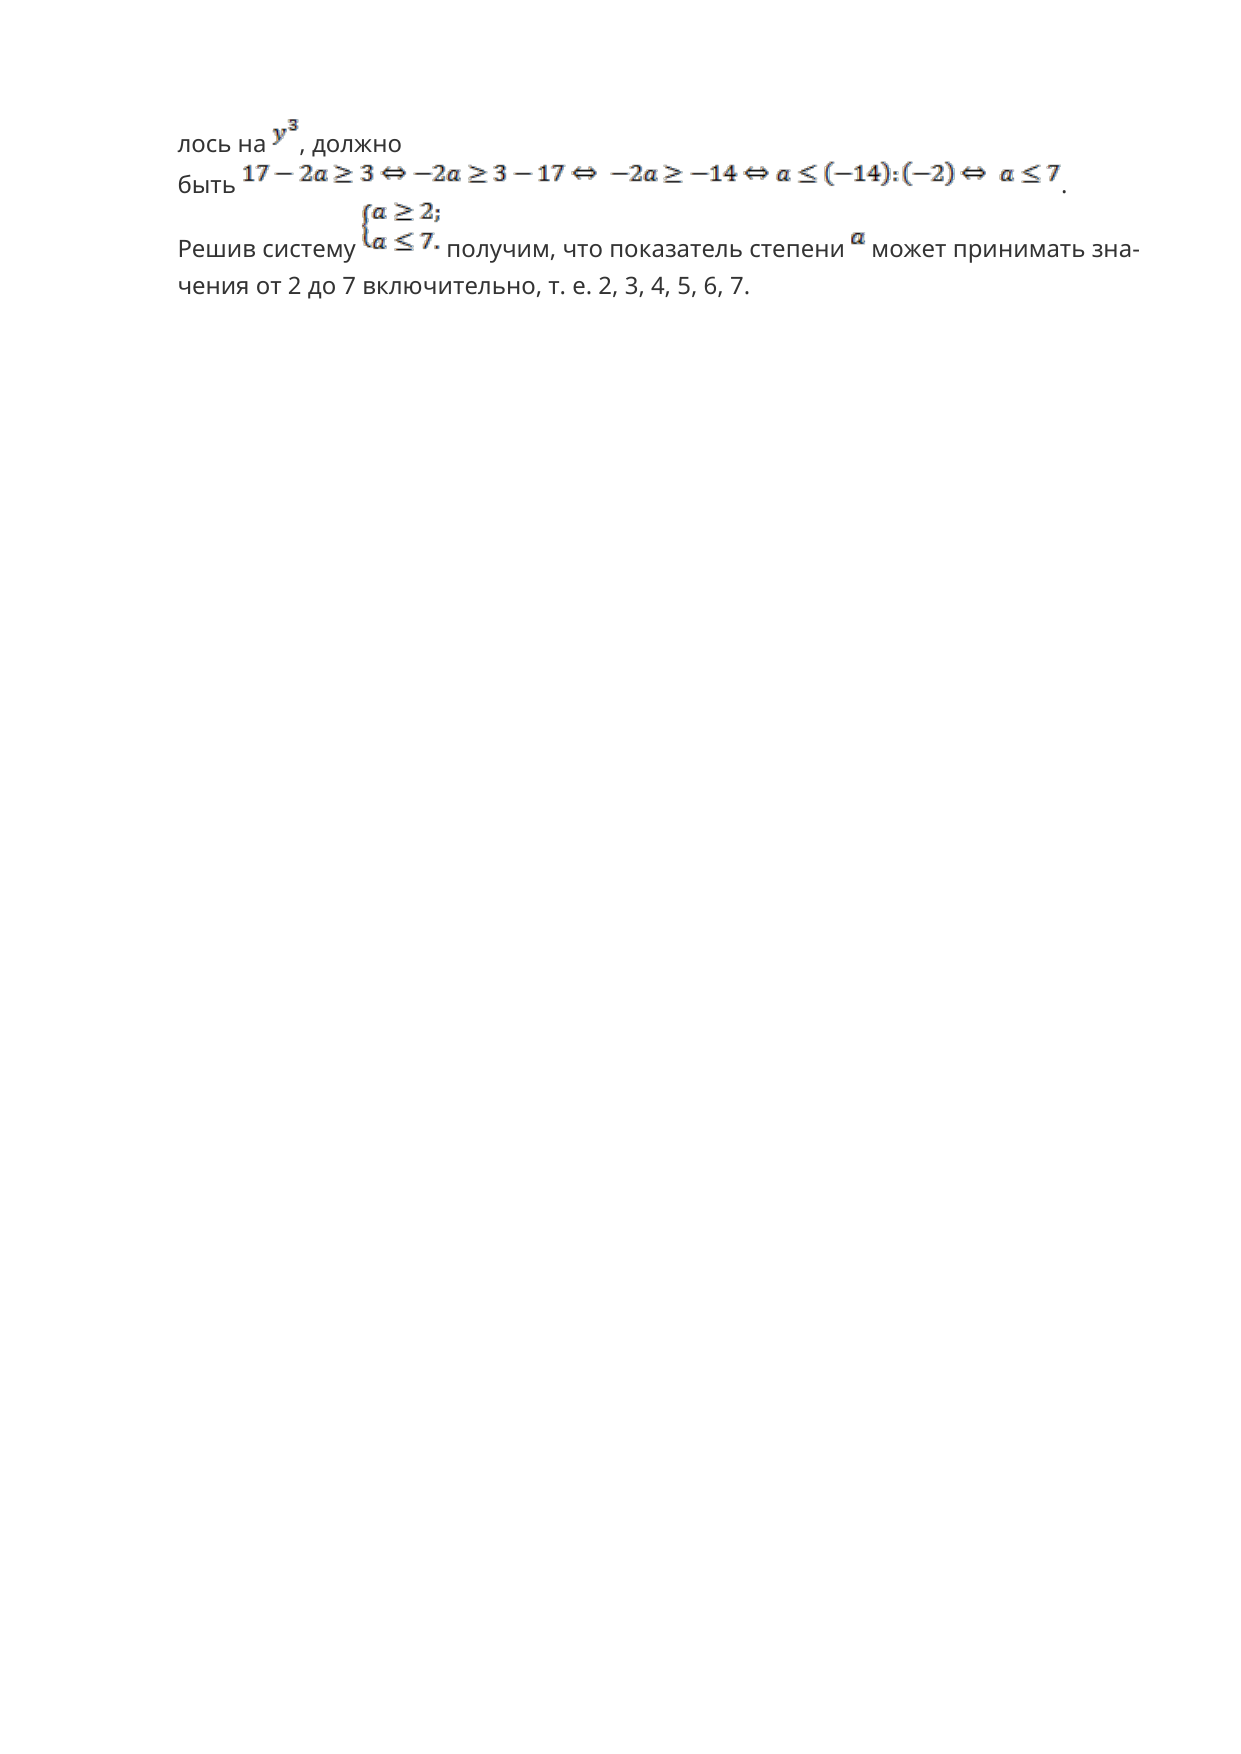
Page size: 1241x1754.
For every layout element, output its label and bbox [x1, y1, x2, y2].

picture [851, 222, 865, 257]
picture [361, 200, 440, 257]
picture [242, 159, 1061, 194]
text [177, 118, 1152, 302]
picture [272, 118, 299, 153]
